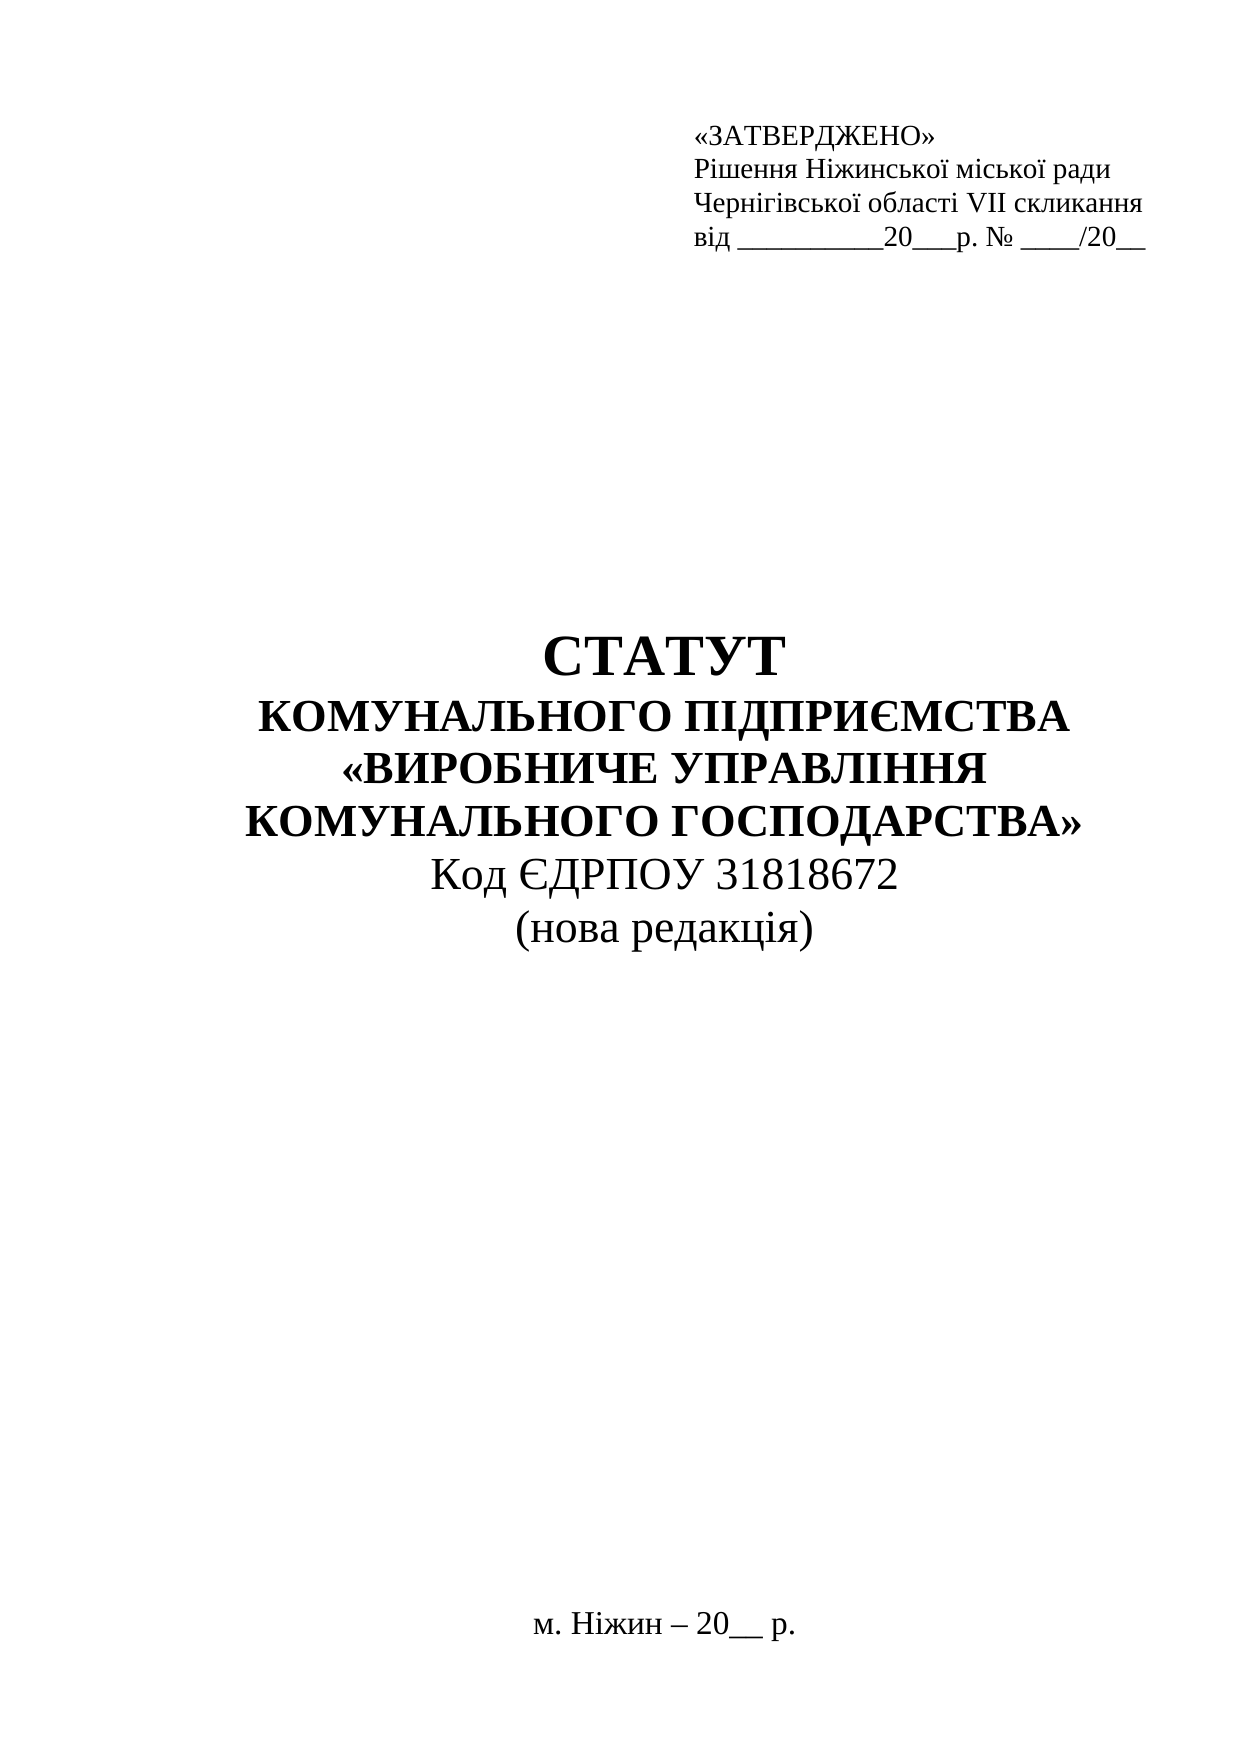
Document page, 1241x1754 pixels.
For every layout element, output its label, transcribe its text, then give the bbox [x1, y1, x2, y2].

text від __________20___р. № ____/20__ [646, 219, 1152, 252]
text «ЗАТВЕРДЖЕНО» [572, 118, 1152, 152]
text Код ЄДРПОУ 31818672 [177, 846, 1152, 899]
text Чернігівської області VII скликання [646, 185, 1152, 219]
text СТАТУТ [177, 621, 1152, 688]
text «ВИРОБНИЧЕ УПРАВЛІННЯ [177, 741, 1152, 794]
text КОМУНАЛЬНОГО ПІДПРИЄМСТВА [177, 688, 1152, 741]
text (нова редакція) [177, 899, 1152, 952]
text КОМУНАЛЬНОГО ГОСПОДАРСТВА» [177, 794, 1152, 846]
text м. Ніжин – 20__ р. [177, 1603, 1152, 1642]
text Рішення Ніжинської міської ради [646, 152, 1152, 185]
